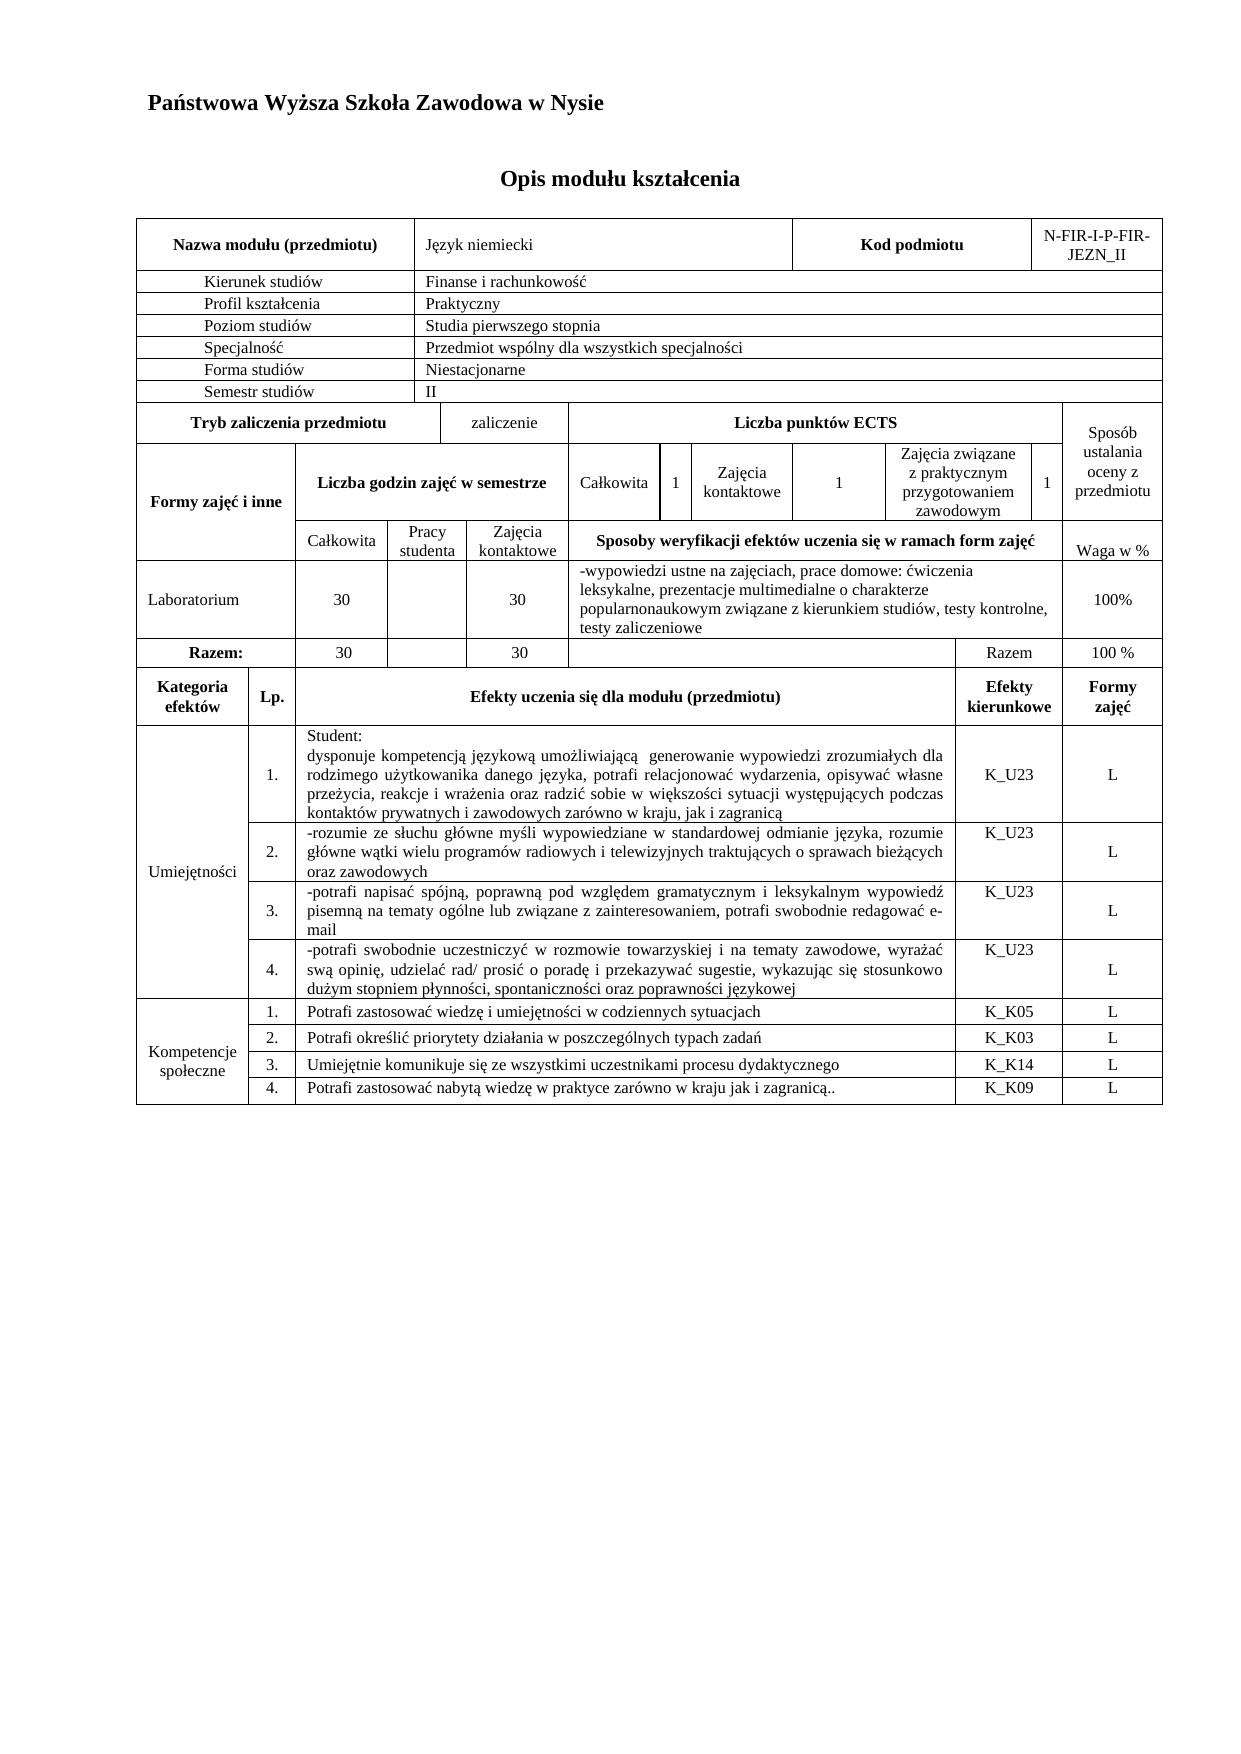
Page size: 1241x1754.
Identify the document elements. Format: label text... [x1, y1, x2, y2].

table_cell 2. [249, 823, 295, 881]
table_cell Potrafi zastosować wiedzę i umiejętności w codziennych sytuacjach [296, 999, 955, 1024]
table_cell Efekty kierunkowe [956, 668, 1062, 725]
table_cell K_K14 [956, 1052, 1062, 1077]
table_cell Waga w % [1063, 521, 1162, 560]
table_cell 100% [1063, 561, 1162, 637]
table_cell 2. [249, 1025, 295, 1051]
table_cell Liczba punktów ECTS [569, 403, 1062, 443]
table_cell Formy zajęć i inne [137, 444, 295, 560]
table_cell 1 [1032, 444, 1062, 520]
table_cell Potrafi zastosować nabytą wiedzę w praktyce zarówno w kraju jak i zagranicą.. [296, 1078, 955, 1104]
table_cell Laboratorium [137, 561, 295, 637]
table_cell Lp. [249, 668, 295, 725]
table_cell L [1063, 1052, 1162, 1077]
table_cell Umiejętnie komunikuje się ze wszystkimi uczestnikami procesu dydaktycznego [296, 1052, 955, 1077]
text Opis modułu kształcenia [148, 165, 1092, 192]
table_cell Pracy studenta [388, 521, 466, 560]
table_cell 3. [249, 1052, 295, 1077]
table_cell L [1063, 823, 1162, 881]
table_cell Razem [956, 639, 1062, 667]
table_cell L [1063, 1025, 1162, 1051]
table_cell II [415, 381, 1162, 402]
table_cell Niestacjonarne [415, 359, 1162, 380]
text Państwowa Wyższa Szkoła Zawodowa w Nysie [148, 89, 1092, 115]
table_cell [569, 639, 955, 667]
table_cell Praktyczny [415, 293, 1162, 314]
table_cell 3. [249, 882, 295, 939]
table_cell Umiejętności [137, 726, 248, 998]
table_cell L [1063, 882, 1162, 939]
table_header Język niemiecki [415, 219, 792, 270]
table_cell Student: dysponuje kompetencją językową umożliwiającą generowanie wypowiedzi zrozumiałych dla rodzimego użytkowanika danego języka, potrafi relacjonować wydarzenia, opisywać własne przeżycia, reakcje i wrażenia oraz radzić sobie w większości sytuacji występujących podczas kontaktów prywatnych i zawodowych zarówno w kraju, jak i zagranicą [296, 726, 955, 822]
table_cell Zajęcia kontaktowe [467, 521, 568, 560]
table_cell 1. [249, 726, 295, 822]
table_cell Kompetencje społeczne [137, 999, 248, 1104]
table_cell Kategoria efektów [137, 668, 248, 725]
table_cell 30 [296, 561, 387, 637]
table_cell 4. [249, 1078, 295, 1104]
table_cell -potrafi swobodnie uczestniczyć w rozmowie towarzyskiej i na tematy zawodowe, wyrażać swą opinię, udzielać rad/ prosić o poradę i przekazywać sugestie, wykazując się stosunkowo dużym stopniem płynności, spontaniczności oraz poprawności językowej [296, 940, 955, 998]
table_cell Zajęcia kontaktowe [692, 444, 792, 520]
table_cell L [1063, 726, 1162, 822]
table_header Kod podmiotu [793, 219, 1031, 270]
table_cell 4. [249, 940, 295, 998]
table_cell 1 [661, 444, 691, 520]
table_cell K_U23 [956, 940, 1062, 998]
table_cell 1. [249, 999, 295, 1024]
table_cell Semestr studiów [137, 381, 414, 402]
table_cell Sposoby weryfikacji efektów uczenia się w ramach form zajęć [569, 521, 1062, 560]
table_header Nazwa modułu (przedmiotu) [137, 219, 414, 270]
table_cell Potrafi określić priorytety działania w poszczególnych typach zadań [296, 1025, 955, 1051]
table_cell Całkowita [296, 521, 387, 560]
table_cell 30 [467, 561, 568, 637]
table_cell L [1063, 1078, 1162, 1104]
table_cell Finanse i rachunkowość [415, 271, 1162, 292]
table_header N-FIR-I-P-FIR-JEZN_II [1032, 219, 1162, 270]
table_cell Sposób ustalania oceny z przedmiotu [1063, 403, 1162, 520]
table_cell K_U23 [956, 823, 1062, 881]
table_cell L [1063, 999, 1162, 1024]
table_cell zaliczenie [441, 403, 568, 443]
table_cell K_U23 [956, 726, 1062, 822]
table_cell Specjalność [137, 337, 414, 358]
table_cell -wypowiedzi ustne na zajęciach, prace domowe: ćwiczenia leksykalne, prezentacje multimedialne o charakterze popularnonaukowym związane z kierunkiem studiów, testy kontrolne, testy zaliczeniowe [569, 561, 1062, 637]
table_cell -rozumie ze słuchu główne myśli wypowiedziane w standardowej odmianie języka, rozumie główne wątki wielu programów radiowych i telewizyjnych traktujących o sprawach bieżących oraz zawodowych [296, 823, 955, 881]
table_cell [388, 561, 466, 637]
table_cell Formy zajęć [1063, 668, 1162, 725]
table_cell K_K03 [956, 1025, 1062, 1051]
table_cell Profil kształcenia [137, 293, 414, 314]
table_cell K_K05 [956, 999, 1062, 1024]
table_cell K_K09 [956, 1078, 1062, 1104]
table_cell K_U23 [956, 882, 1062, 939]
table_cell Liczba godzin zajęć w semestrze [296, 444, 568, 520]
table_cell -potrafi napisać spójną, poprawną pod względem gramatycznym i leksykalnym wypowiedź pisemną na tematy ogólne lub związane z zainteresowaniem, potrafi swobodnie redagować e-mail [296, 882, 955, 939]
table_cell Przedmiot wspólny dla wszystkich specjalności [415, 337, 1162, 358]
table_cell Tryb zaliczenia przedmiotu [137, 403, 440, 443]
table_cell 100 % [1063, 639, 1162, 667]
table_cell Razem: [137, 639, 295, 667]
table_cell L [1063, 940, 1162, 998]
table_cell Całkowita [569, 444, 659, 520]
table_cell 1 [793, 444, 885, 520]
table_cell Poziom studiów [137, 315, 414, 336]
table_cell Zajęcia związane z praktycznym przygotowaniem zawodowym [886, 444, 1031, 520]
table_cell [388, 639, 466, 667]
table_cell Studia pierwszego stopnia [415, 315, 1162, 336]
table_cell Efekty uczenia się dla modułu (przedmiotu) [296, 668, 955, 725]
table_cell 30 [296, 639, 387, 667]
table_cell Kierunek studiów [137, 271, 414, 292]
table_cell Forma studiów [137, 359, 414, 380]
table_cell 30 [467, 639, 568, 667]
